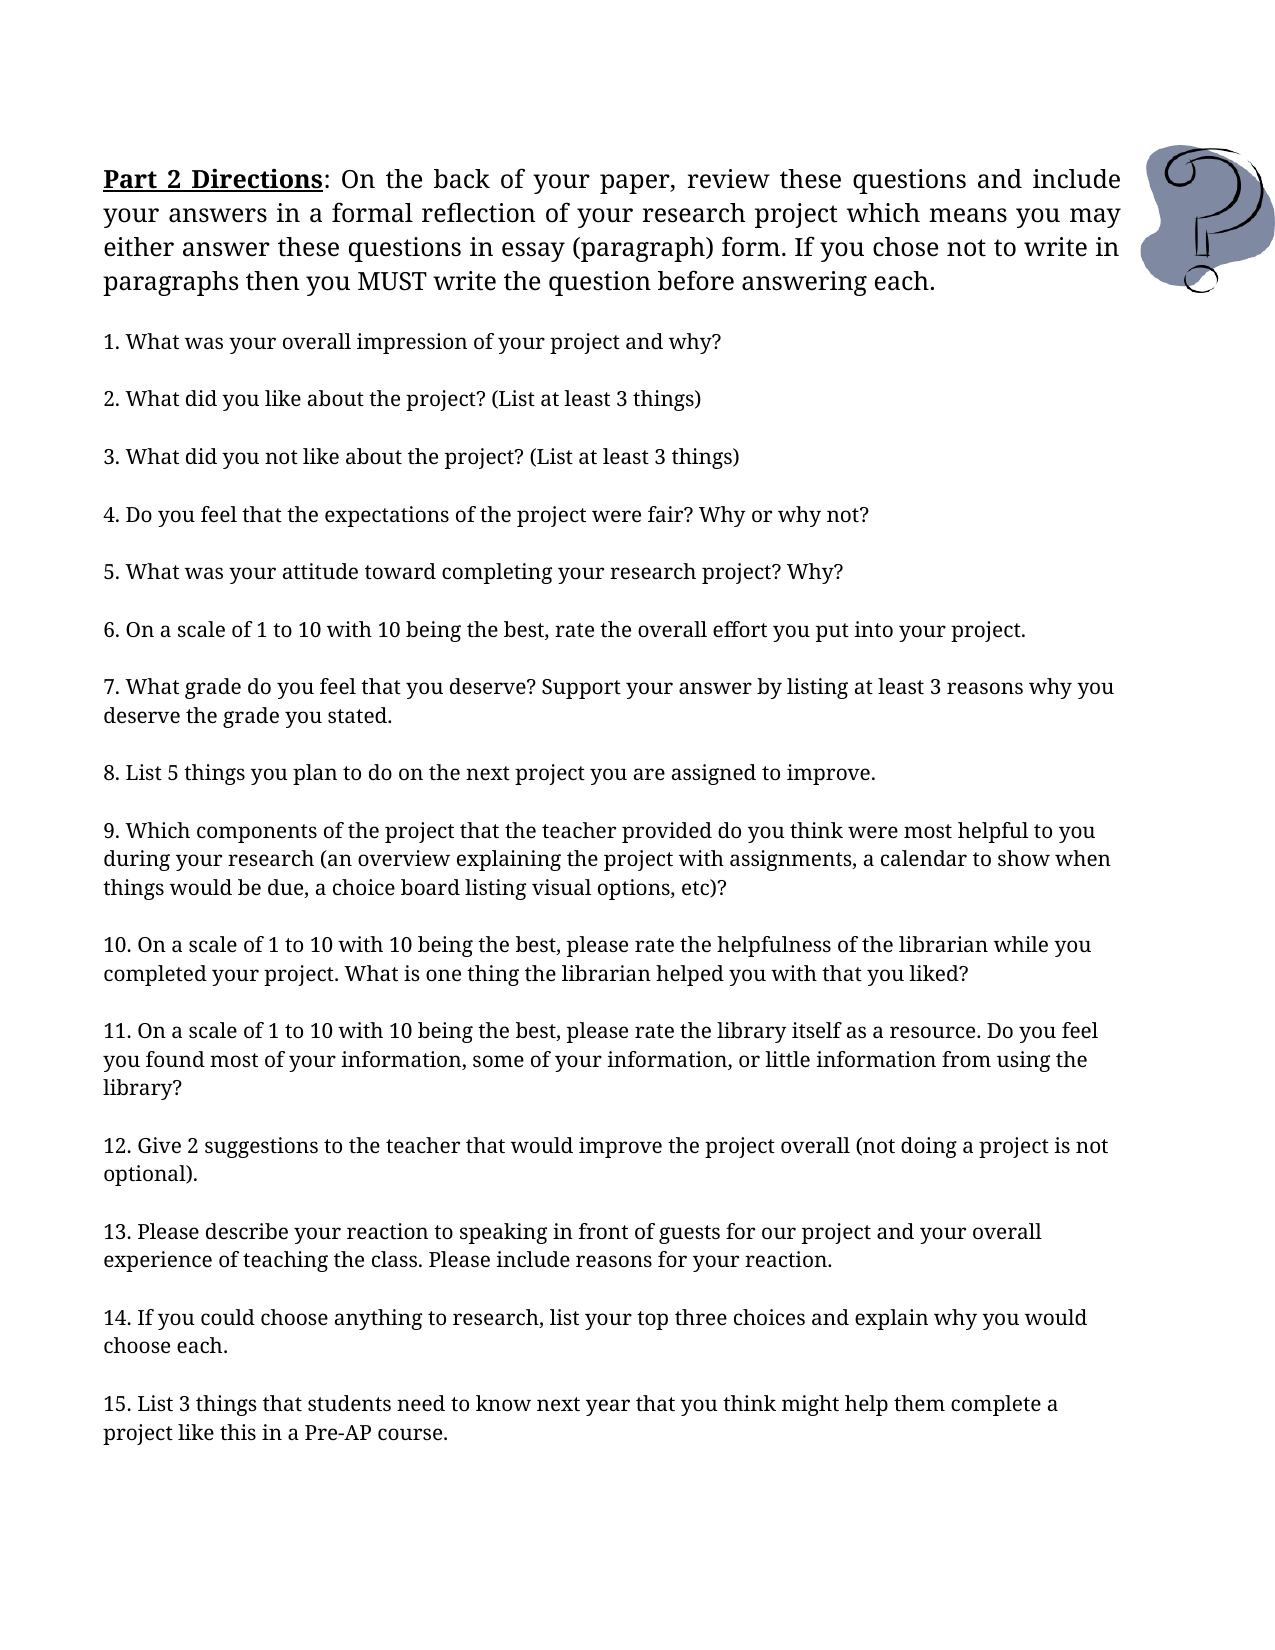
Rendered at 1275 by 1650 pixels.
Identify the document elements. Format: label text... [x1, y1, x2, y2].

text 13. Please describe your reaction to speaking in front of guests for our project and your overall experience of teaching the class. Please include reasons for your reaction. [103, 1217, 1125, 1274]
text 12. Give 2 suggestions to the teacher that would improve the project overall (not doing a project is not optional). [103, 1131, 1125, 1188]
text 11. On a scale of 1 to 10 with 10 being the best, please rate the library itself as a resource. Do you feel you found most of your information, some of your information, or little information from using the library? [103, 1017, 1125, 1102]
text 3. What did you not like about the project? (List at least 3 things) [103, 442, 1125, 471]
text 7. What grade do you feel that you deserve? Support your answer by listing at least 3 reasons why you deserve the grade you stated. [103, 672, 1125, 729]
text 9. Which components of the project that the teacher provided do you think were most helpful to you during your research (an overview explaining the project with assignments, a calendar to show when things would be due, a choice board listing visual options, etc)? [103, 816, 1125, 901]
text 2. What did you like about the project? (List at least 3 things) [103, 384, 1125, 413]
text 8. List 5 things you plan to do on the next project you are assigned to improve. [103, 758, 1125, 787]
text 5. What was your attitude toward completing your research project? Why? [103, 557, 1125, 586]
text 14. If you could choose anything to research, list your top three choices and explain why you would choose each. [103, 1303, 1125, 1360]
text 4. Do you feel that the expectations of the project were fair? Why or why not? [103, 500, 1125, 528]
text 10. On a scale of 1 to 10 with 10 being the best, please rate the helpfulness of the librarian while you completed your project. What is one thing the librarian helped you with that you liked? [103, 931, 1125, 987]
text 6. On a scale of 1 to 10 with 10 being the best, rate the overall effort you put into your project. [103, 615, 1125, 643]
text 15. List 3 things that students need to know next year that you think might help them complete a project like this in a Pre-AP course. [103, 1389, 1125, 1446]
text 1. What was your overall impression of your project and why? [103, 327, 1125, 355]
text Part 2 Directions: On the back of your paper, review these questions and include your answers in a formal reflection of your research project which means you may either answer these questions in essay (paragraph) form. If you chose not to write in paragraphs then you MUST write the question before answering each. [103, 161, 1125, 298]
